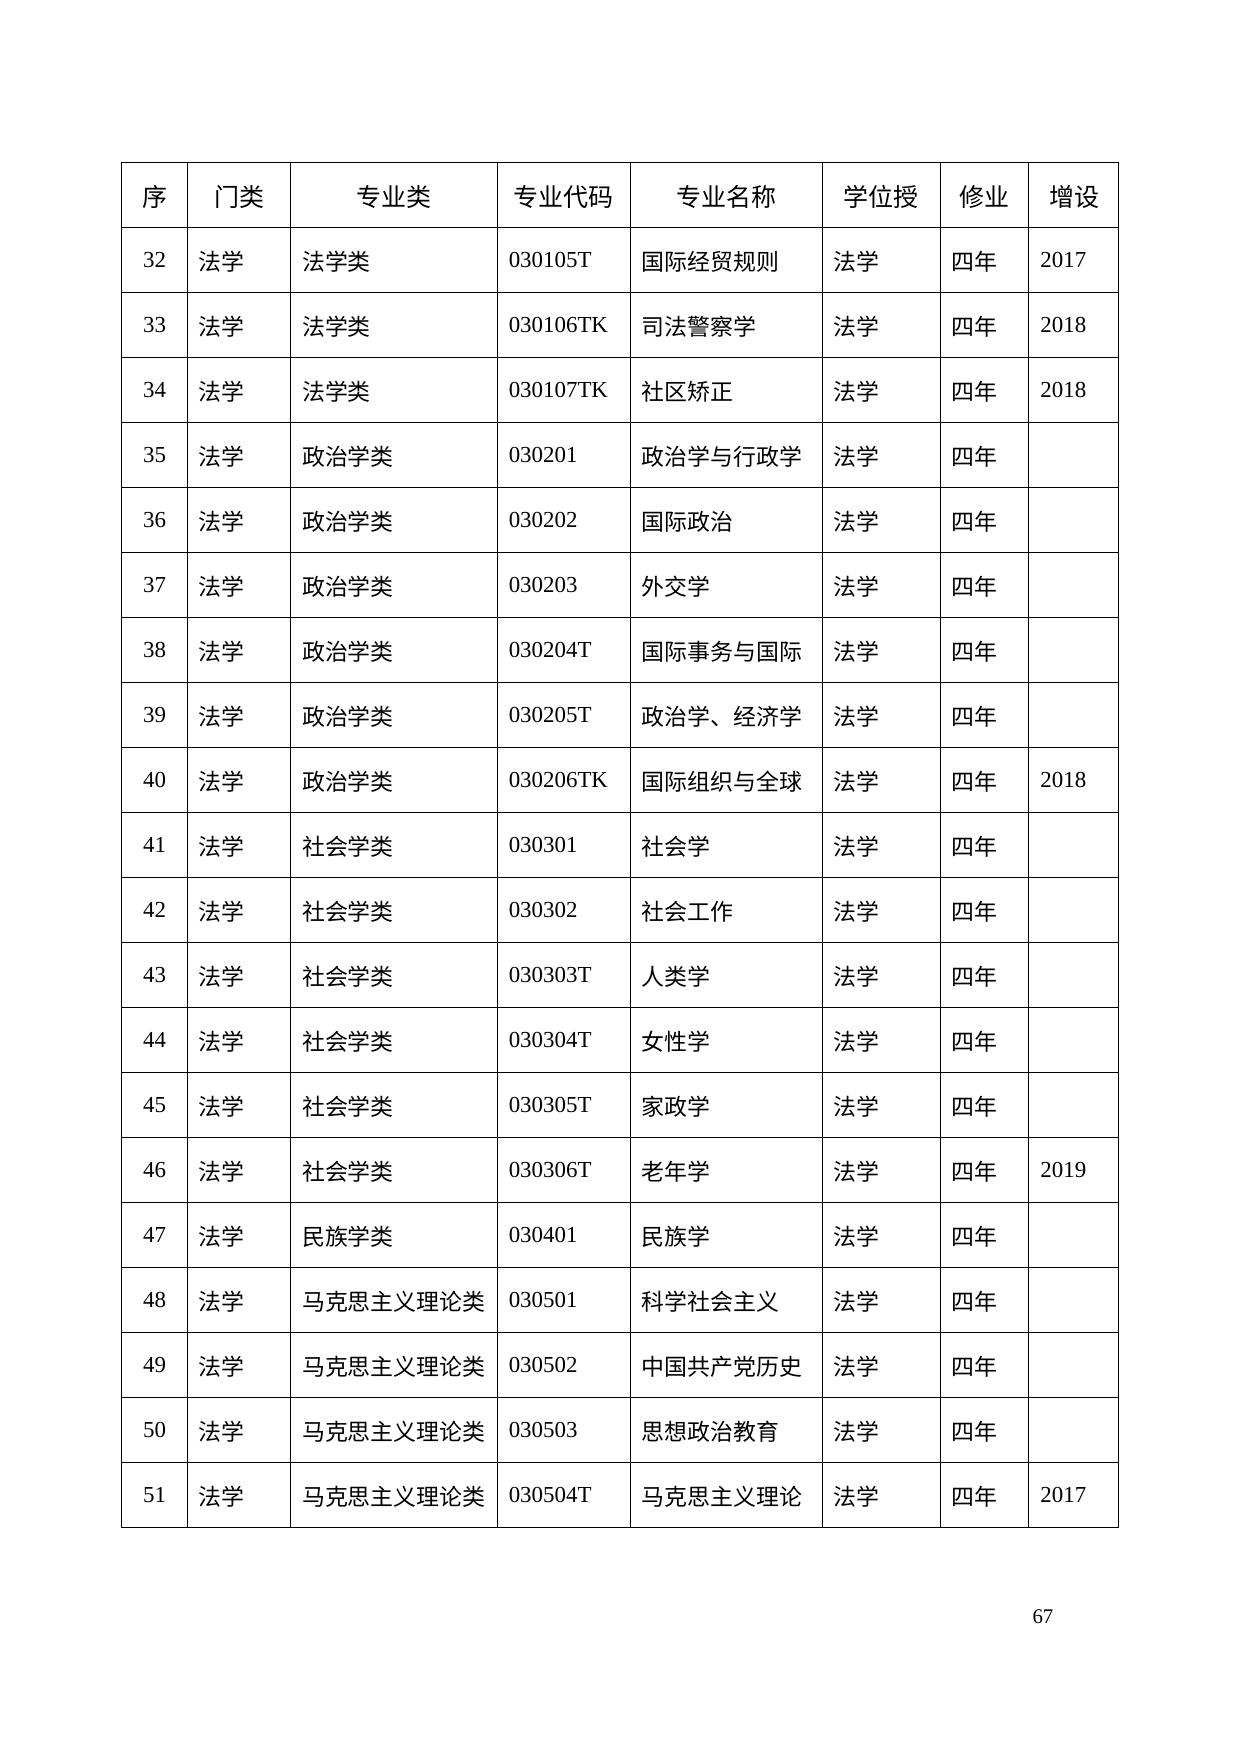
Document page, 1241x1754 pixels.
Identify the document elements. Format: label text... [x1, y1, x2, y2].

table_cell 国际事务与国际关系 [631, 618, 822, 682]
table_cell 马克思主义理论类 [291, 1398, 497, 1462]
table_cell 030303T [498, 943, 630, 1007]
table_cell 法学 [823, 1203, 940, 1267]
table_cell 法学 [188, 1398, 290, 1462]
table_cell 政治学类 [291, 423, 497, 487]
table_cell 法学 [823, 1398, 940, 1462]
table_cell [1029, 1268, 1118, 1332]
table_cell 法学 [188, 878, 290, 942]
table_cell 46 [122, 1138, 187, 1202]
table_cell 国际经贸规则 [631, 228, 822, 292]
table_cell 社区矫正 [631, 358, 822, 422]
table_cell 四年 [941, 1138, 1028, 1202]
table_cell 国际政治 [631, 488, 822, 552]
table_cell 政治学类 [291, 488, 497, 552]
table_cell [1029, 878, 1118, 942]
table_cell 四年 [941, 553, 1028, 617]
table_cell 马克思主义理论类 [291, 1333, 497, 1397]
table_cell 法学 [188, 1333, 290, 1397]
table_cell 法学 [823, 488, 940, 552]
table_cell 社会学类 [291, 1008, 497, 1072]
table_cell 39 [122, 683, 187, 747]
table_cell 51 [122, 1463, 187, 1527]
table_cell 法学 [823, 813, 940, 877]
table_cell 法学类 [291, 228, 497, 292]
table_cell 37 [122, 553, 187, 617]
table_cell 中国共产党历史 [631, 1333, 822, 1397]
table_cell 四年 [941, 1073, 1028, 1137]
table_cell 社会学类 [291, 1073, 497, 1137]
table_cell 民族学类 [291, 1203, 497, 1267]
table_cell 四年 [941, 1203, 1028, 1267]
table_cell 48 [122, 1268, 187, 1332]
table_cell 政治学类 [291, 748, 497, 812]
table_cell 法学 [823, 1008, 940, 1072]
table_cell 四年 [941, 1333, 1028, 1397]
table_cell 030306T [498, 1138, 630, 1202]
table_cell 法学 [188, 1008, 290, 1072]
table_cell 法学 [188, 943, 290, 1007]
table_cell [1029, 943, 1118, 1007]
table_cell 四年 [941, 228, 1028, 292]
table_cell 四年 [941, 423, 1028, 487]
table_cell 司法警察学 [631, 293, 822, 357]
table_cell 老年学 [631, 1138, 822, 1202]
table_cell [1029, 423, 1118, 487]
table_cell [1029, 488, 1118, 552]
table_cell 四年 [941, 358, 1028, 422]
table_cell 四年 [941, 813, 1028, 877]
table_cell 社会学 [631, 813, 822, 877]
table_cell 030301 [498, 813, 630, 877]
table_cell 030305T [498, 1073, 630, 1137]
table_cell 2019 [1029, 1138, 1118, 1202]
table_cell 民族学 [631, 1203, 822, 1267]
table_cell 马克思主义理论类 [291, 1463, 497, 1527]
table_cell 法学 [188, 228, 290, 292]
table_cell 政治学与行政学 [631, 423, 822, 487]
table_cell 2017 [1029, 1463, 1118, 1527]
table_cell 2017 [1029, 228, 1118, 292]
table_cell 四年 [941, 1398, 1028, 1462]
table_cell 030503 [498, 1398, 630, 1462]
table_cell 四年 [941, 1463, 1028, 1527]
table_cell 32 [122, 228, 187, 292]
table_cell 四年 [941, 618, 1028, 682]
table_cell 030105T [498, 228, 630, 292]
table_cell 030501 [498, 1268, 630, 1332]
table_cell [1029, 813, 1118, 877]
table_cell 政治学类 [291, 553, 497, 617]
table_cell 35 [122, 423, 187, 487]
table_cell 030206TK [498, 748, 630, 812]
table_cell 法学 [188, 1203, 290, 1267]
table_cell 国际组织与全球治理 [631, 748, 822, 812]
table_cell [1029, 683, 1118, 747]
table_cell 030107TK [498, 358, 630, 422]
table_cell 法学 [823, 943, 940, 1007]
table_cell 四年 [941, 683, 1028, 747]
table_cell 法学 [823, 293, 940, 357]
table_cell 法学 [823, 748, 940, 812]
table_cell 2018 [1029, 358, 1118, 422]
table_cell 法学 [823, 358, 940, 422]
table_cell 社会学类 [291, 1138, 497, 1202]
table_cell 法学 [823, 1333, 940, 1397]
table_cell 40 [122, 748, 187, 812]
table_cell 030106TK [498, 293, 630, 357]
table_cell 四年 [941, 488, 1028, 552]
table_cell 社会学类 [291, 943, 497, 1007]
table_cell 法学 [188, 618, 290, 682]
table_cell [1029, 1008, 1118, 1072]
table_cell 政治学、经济学与哲学 [631, 683, 822, 747]
table_cell 41 [122, 813, 187, 877]
table_cell 43 [122, 943, 187, 1007]
table_cell 法学 [823, 553, 940, 617]
table_cell 法学 [823, 1073, 940, 1137]
table_cell 38 [122, 618, 187, 682]
table_cell 法学类 [291, 358, 497, 422]
table_cell 33 [122, 293, 187, 357]
table_cell 法学 [188, 553, 290, 617]
table_cell 法学 [823, 1138, 940, 1202]
table_cell 法学 [823, 618, 940, 682]
table_cell 法学 [188, 1463, 290, 1527]
table_cell 44 [122, 1008, 187, 1072]
table_cell 法学 [823, 1268, 940, 1332]
table_cell 家政学 [631, 1073, 822, 1137]
table_cell 法学 [188, 293, 290, 357]
table_cell 2018 [1029, 293, 1118, 357]
table_cell 四年 [941, 293, 1028, 357]
table_cell 政治学类 [291, 618, 497, 682]
table_cell 030302 [498, 878, 630, 942]
table_cell 法学 [188, 358, 290, 422]
table_cell 42 [122, 878, 187, 942]
table_cell 030401 [498, 1203, 630, 1267]
table_header 专业类 [291, 163, 497, 227]
table_cell 法学 [188, 1268, 290, 1332]
table_cell 030205T [498, 683, 630, 747]
table_cell 030502 [498, 1333, 630, 1397]
table_header 门类 [188, 163, 290, 227]
table_header 增设年份 [1029, 163, 1118, 227]
table_cell 马克思主义理论类 [291, 1268, 497, 1332]
table_cell 法学类 [291, 293, 497, 357]
table_cell 030201 [498, 423, 630, 487]
table_cell 法学 [188, 683, 290, 747]
table_cell 四年 [941, 748, 1028, 812]
table_cell [1029, 1073, 1118, 1137]
table_cell 50 [122, 1398, 187, 1462]
table_cell 36 [122, 488, 187, 552]
table_cell 四年 [941, 1268, 1028, 1332]
table_cell 法学 [188, 748, 290, 812]
table_cell 030504T [498, 1463, 630, 1527]
table_cell 法学 [823, 878, 940, 942]
table_cell 法学 [188, 488, 290, 552]
table_cell 45 [122, 1073, 187, 1137]
table_cell 法学 [823, 1463, 940, 1527]
table_cell 科学社会主义 [631, 1268, 822, 1332]
table_cell 外交学 [631, 553, 822, 617]
table_cell 社会工作 [631, 878, 822, 942]
table_cell 四年 [941, 943, 1028, 1007]
table_cell 人类学 [631, 943, 822, 1007]
table_cell 法学 [188, 423, 290, 487]
table_header 学位授予门类 [823, 163, 940, 227]
table_cell 34 [122, 358, 187, 422]
table_cell 030204T [498, 618, 630, 682]
table_cell 法学 [823, 228, 940, 292]
table_cell 法学 [188, 1138, 290, 1202]
table_cell 2018 [1029, 748, 1118, 812]
table_cell [1029, 1398, 1118, 1462]
table_cell 030304T [498, 1008, 630, 1072]
table_header 修业年限 [941, 163, 1028, 227]
table_cell 思想政治教育 [631, 1398, 822, 1462]
table_cell 政治学类 [291, 683, 497, 747]
table_cell [1029, 553, 1118, 617]
table_cell [1029, 618, 1118, 682]
table_cell 四年 [941, 1008, 1028, 1072]
table_cell 030202 [498, 488, 630, 552]
table_cell 法学 [188, 1073, 290, 1137]
table_header 序号 [122, 163, 187, 227]
table_cell 法学 [823, 683, 940, 747]
table_cell 马克思主义理论 [631, 1463, 822, 1527]
table_cell 社会学类 [291, 878, 497, 942]
table_cell 四年 [941, 878, 1028, 942]
table_cell [1029, 1203, 1118, 1267]
table_cell 030203 [498, 553, 630, 617]
table_cell 法学 [823, 423, 940, 487]
table_header 专业名称 [631, 163, 822, 227]
table_header 专业代码 [498, 163, 630, 227]
table_cell [1029, 1333, 1118, 1397]
table_cell 女性学 [631, 1008, 822, 1072]
table_cell 49 [122, 1333, 187, 1397]
table_cell 法学 [188, 813, 290, 877]
table_cell 47 [122, 1203, 187, 1267]
table_cell 社会学类 [291, 813, 497, 877]
